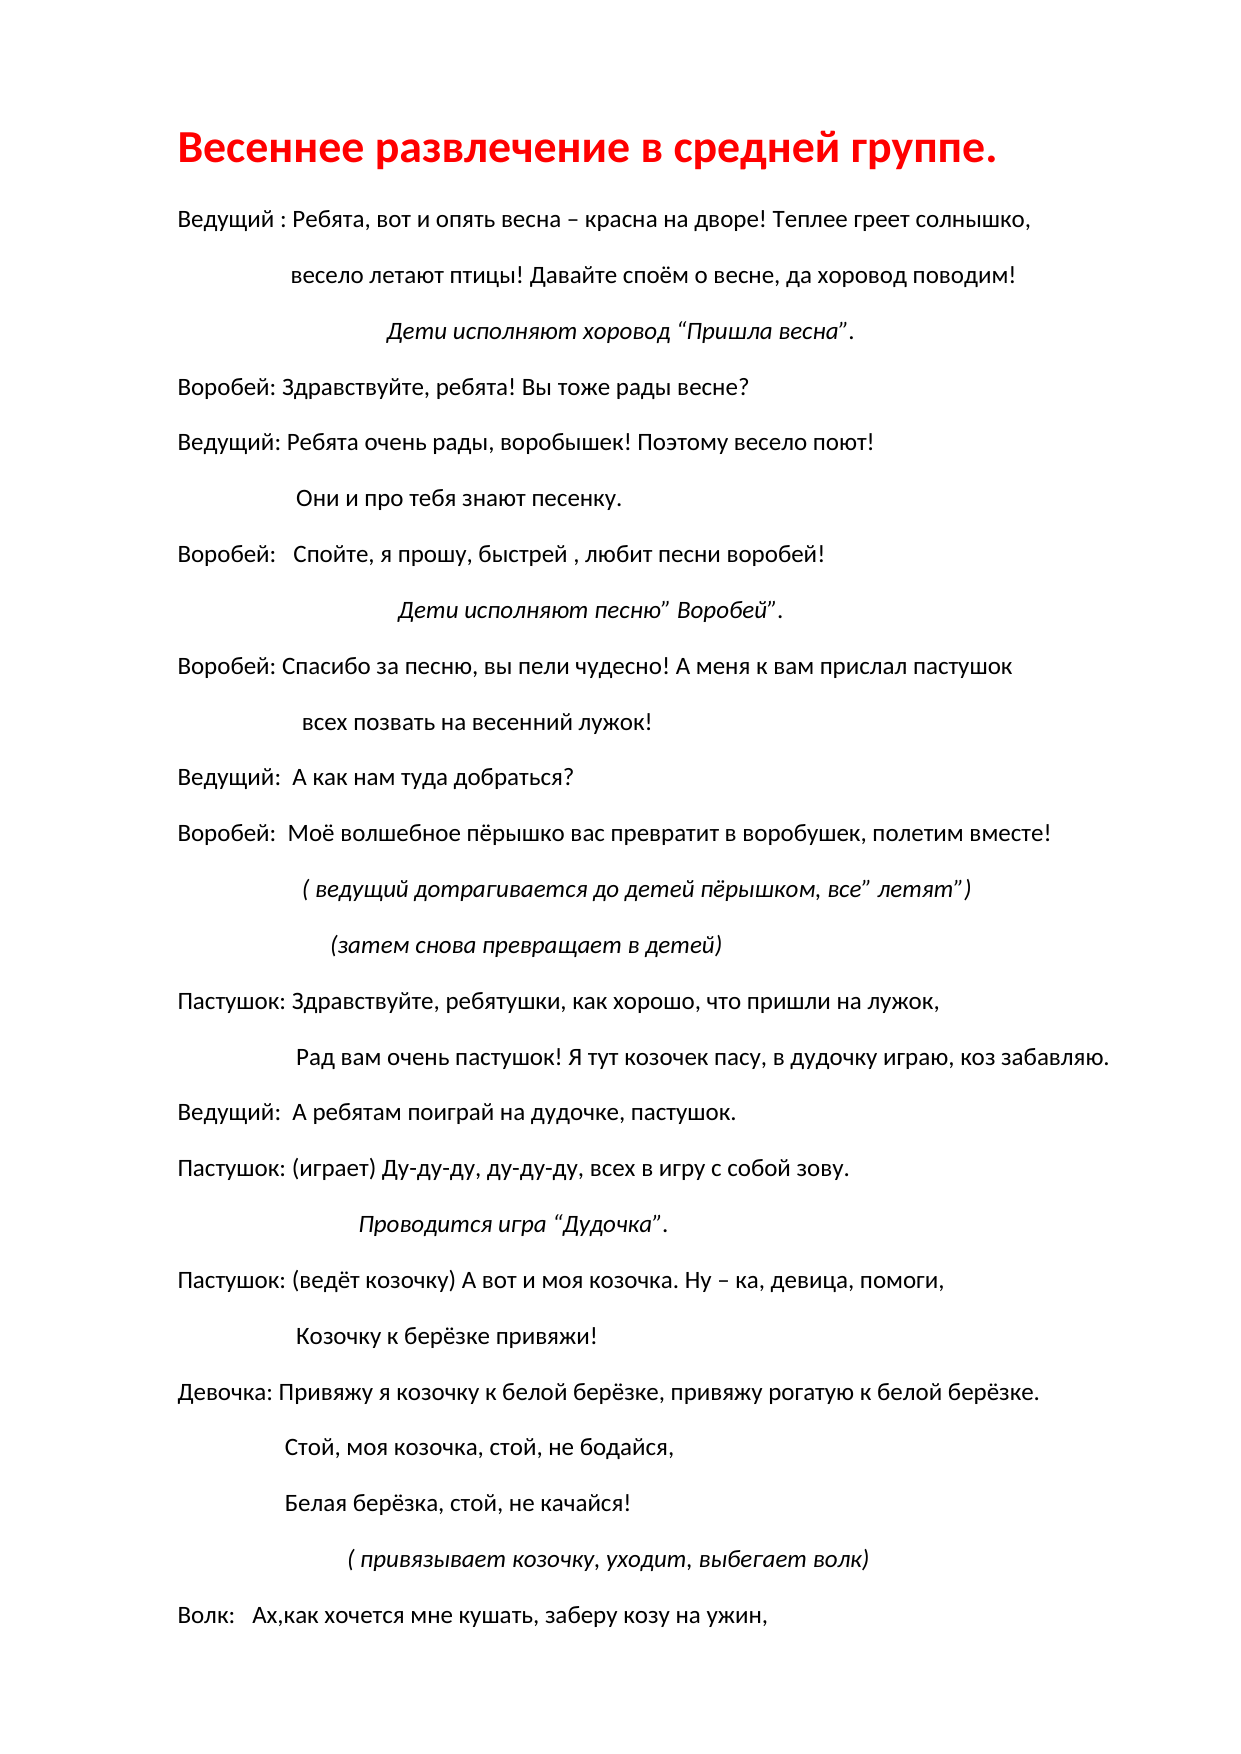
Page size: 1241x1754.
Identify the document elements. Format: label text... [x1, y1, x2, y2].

text Дети исполняют хоровод “Пришла весна”. [177, 315, 1152, 345]
text Волк: Ах,как хочется мне кушать, заберу козу на ужин, [177, 1599, 1152, 1629]
text Ведущий: А как нам туда добраться? [177, 762, 1152, 792]
text Рад вам очень пастушок! Я тут козочек пасу, в дудочку играю, коз забавляю. [177, 1041, 1152, 1071]
text ( привязывает козочку, уходит, выбегает волк) [177, 1543, 1152, 1574]
text Они и про тебя знают песенку. [177, 482, 1152, 513]
text Воробей: Здравствуйте, ребята! Вы тоже рады весне? [177, 371, 1152, 401]
text Воробей: Спасибо за песню, вы пели чудесно! А меня к вам прислал пастушок [177, 650, 1152, 680]
text Девочка: Привяжу я козочку к белой берёзке, привяжу рогатую к белой берёзке. [177, 1376, 1152, 1406]
text Пастушок: (ведёт козочку) А вот и моя козочка. Ну – ка, девица, помоги, [177, 1264, 1152, 1294]
text весело летают птицы! Давайте споём о весне, да хоровод поводим! [177, 259, 1152, 289]
text всех позвать на весенний лужок! [177, 706, 1152, 736]
text Ведущий : Ребята, вот и опять весна – красна на дворе! Теплее греет солнышко, [177, 203, 1152, 234]
text Весеннее развлечение в средней группе. [177, 118, 1152, 174]
text Дети исполняют песню” Воробей”. [177, 594, 1152, 624]
text (затем снова превращает в детей) [177, 929, 1152, 959]
text Воробей: Моё волшебное пёрышко вас превратит в воробушек, полетим вместе! [177, 817, 1152, 848]
text Ведущий: Ребята очень рады, воробышек! Поэтому весело поют! [177, 427, 1152, 457]
text Стой, моя козочка, стой, не бодайся, [177, 1432, 1152, 1462]
text Пастушок: (играет) Ду-ду-ду, ду-ду-ду, всех в игру с собой зову. [177, 1152, 1152, 1183]
text Проводится игра “Дудочка”. [177, 1208, 1152, 1239]
text Белая берёзка, стой, не качайся! [177, 1487, 1152, 1518]
text ( ведущий дотрагивается до детей пёрышком, все” летят”) [177, 873, 1152, 904]
text Ведущий: А ребятам поиграй на дудочке, пастушок. [177, 1097, 1152, 1127]
text Козочку к берёзке привяжи! [177, 1320, 1152, 1350]
text Пастушок: Здравствуйте, ребятушки, как хорошо, что пришли на лужок, [177, 985, 1152, 1015]
text Воробей: Спойте, я прошу, быстрей , любит песни воробей! [177, 538, 1152, 569]
